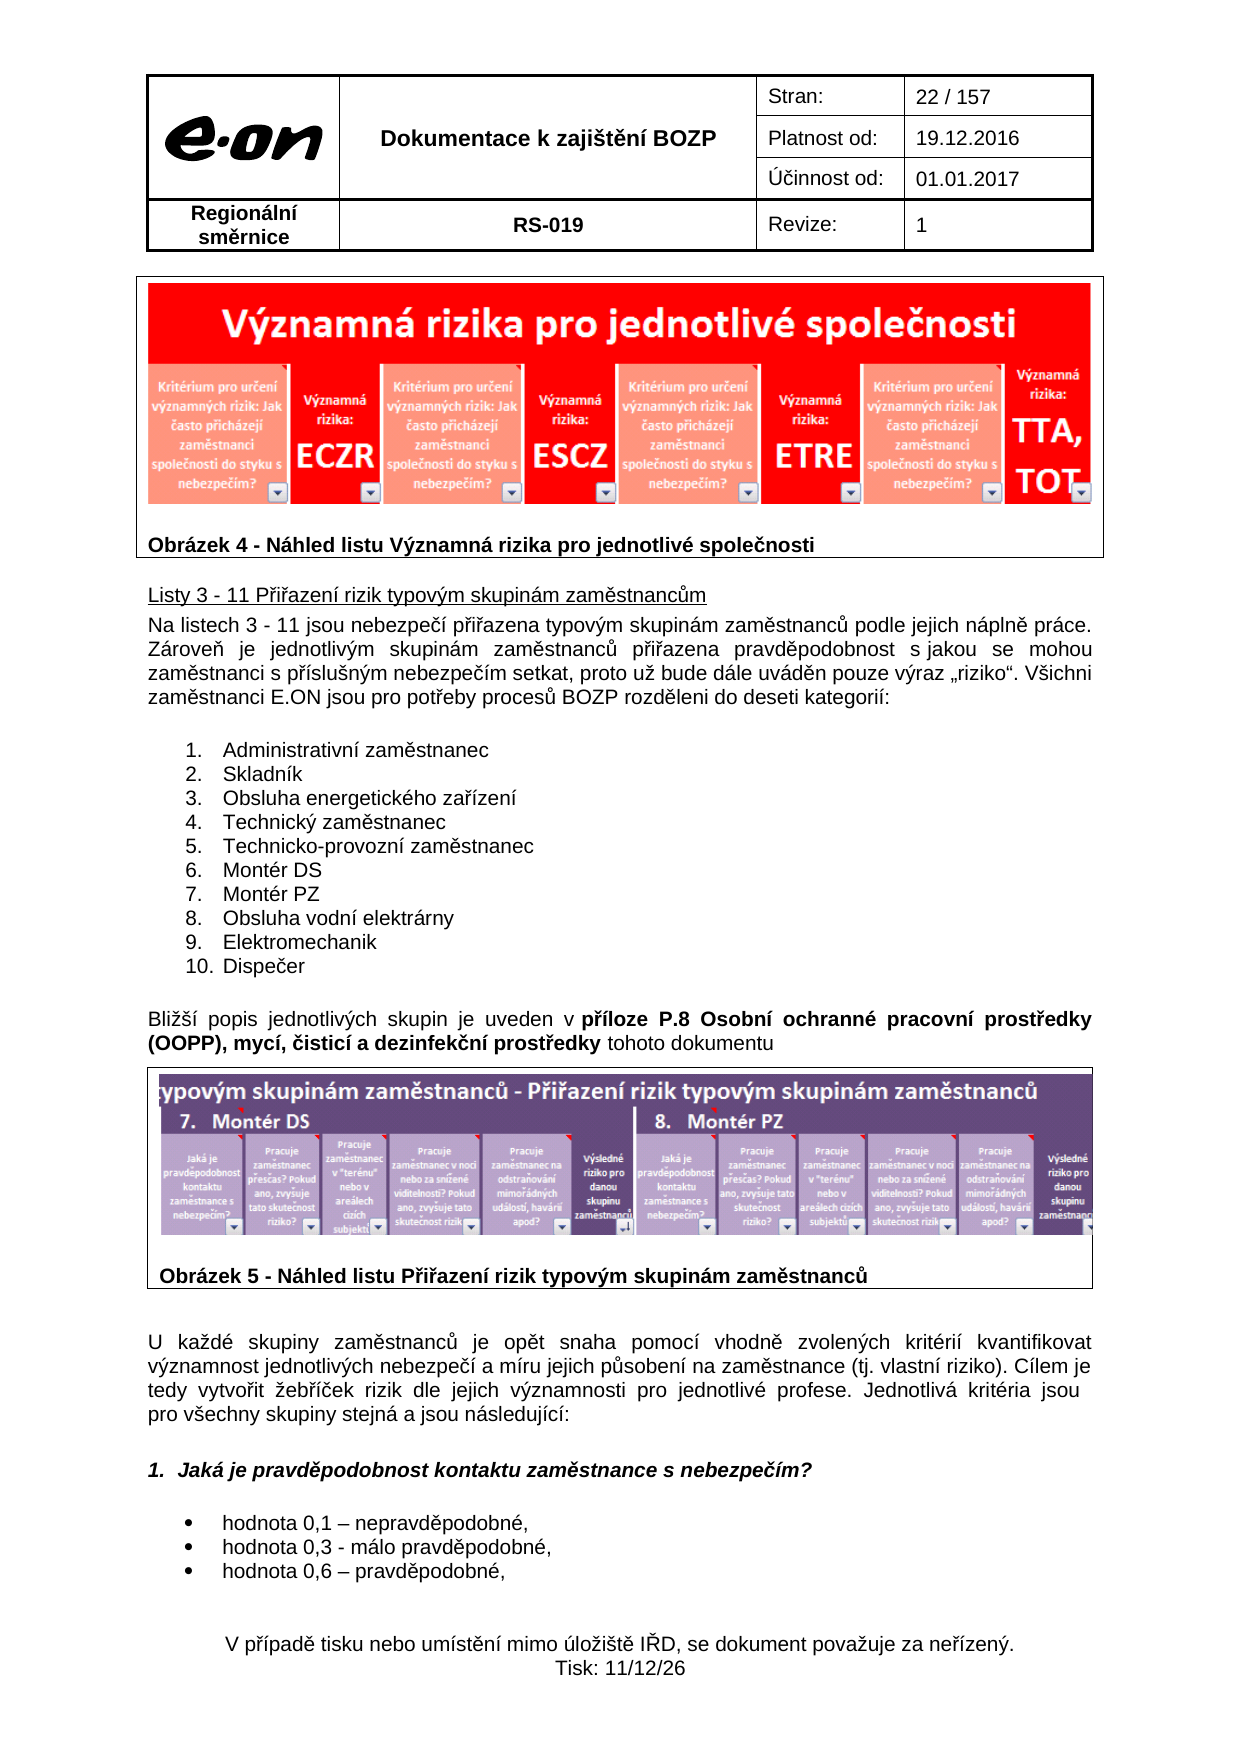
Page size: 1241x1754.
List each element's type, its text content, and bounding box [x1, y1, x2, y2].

list hodnota 0,6 – pravděpodobné, [185, 1559, 1092, 1583]
list Jaká je pravděpodobnost kontaktu zaměstnance s nebezpečím? [148, 1458, 1092, 1482]
list hodnota 0,3 - málo pravděpodobné, [185, 1535, 1092, 1559]
subtitle Listy 3 - 11 Přiřazení rizik typovým skupinám zaměstnancům [148, 583, 1092, 607]
list Obsluha energetického zařízení [185, 786, 1092, 810]
list Technicko-provozní zaměstnanec [185, 834, 1092, 858]
list Dispečer [185, 953, 1092, 977]
text Na listech 3 - 11 jsou nebezpečí přiřazena typovým skupinám zaměstnanců podle jejich náplně práce. Zároveň je jednotlivým skupinám zaměstnanců přiřazena pravděpodobnost s jakou se mohou zaměstnanci s příslušným nebezpečím setkat, proto už bude dále uváděn pouze výraz „riziko“. Všichni zaměstnanci E.ON jsou pro potřeby procesů BOZP rozděleni do deseti kategorií: [148, 613, 1092, 709]
list Montér DS [185, 858, 1092, 882]
list Technický zaměstnanec [185, 810, 1092, 834]
picture [147, 283, 1093, 504]
list Administrativní zaměstnanec [185, 738, 1092, 762]
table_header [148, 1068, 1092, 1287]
list Skladník [185, 762, 1092, 786]
list Elektromechanik [185, 929, 1092, 953]
text U každé skupiny zaměstnanců je opět snaha pomocí vhodně zvolených kritérií kvantifikovat významnost jednotlivých nebezpečí a míru jejich působení na zaměstnance (tj. vlastní riziko). Cílem je tedy vytvořit žebříček rizik dle jejich významnosti pro jednotlivé profese. Jednotlivá kritéria jsou pro všechny skupiny stejná a jsou následující: [148, 1330, 1092, 1426]
list Montér PZ [185, 882, 1092, 906]
text Bližší popis jednotlivých skupin je uveden v příloze P.8 Osobní ochranné pracovní prostředky (OOPP), mycí, čisticí a dezinfekční prostředky tohoto dokumentu [148, 1007, 1092, 1054]
list hodnota 0,1 – nepravděpodobné, [185, 1511, 1092, 1535]
list Obsluha vodní elektrárny [185, 906, 1092, 929]
picture [159, 1074, 1093, 1235]
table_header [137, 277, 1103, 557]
